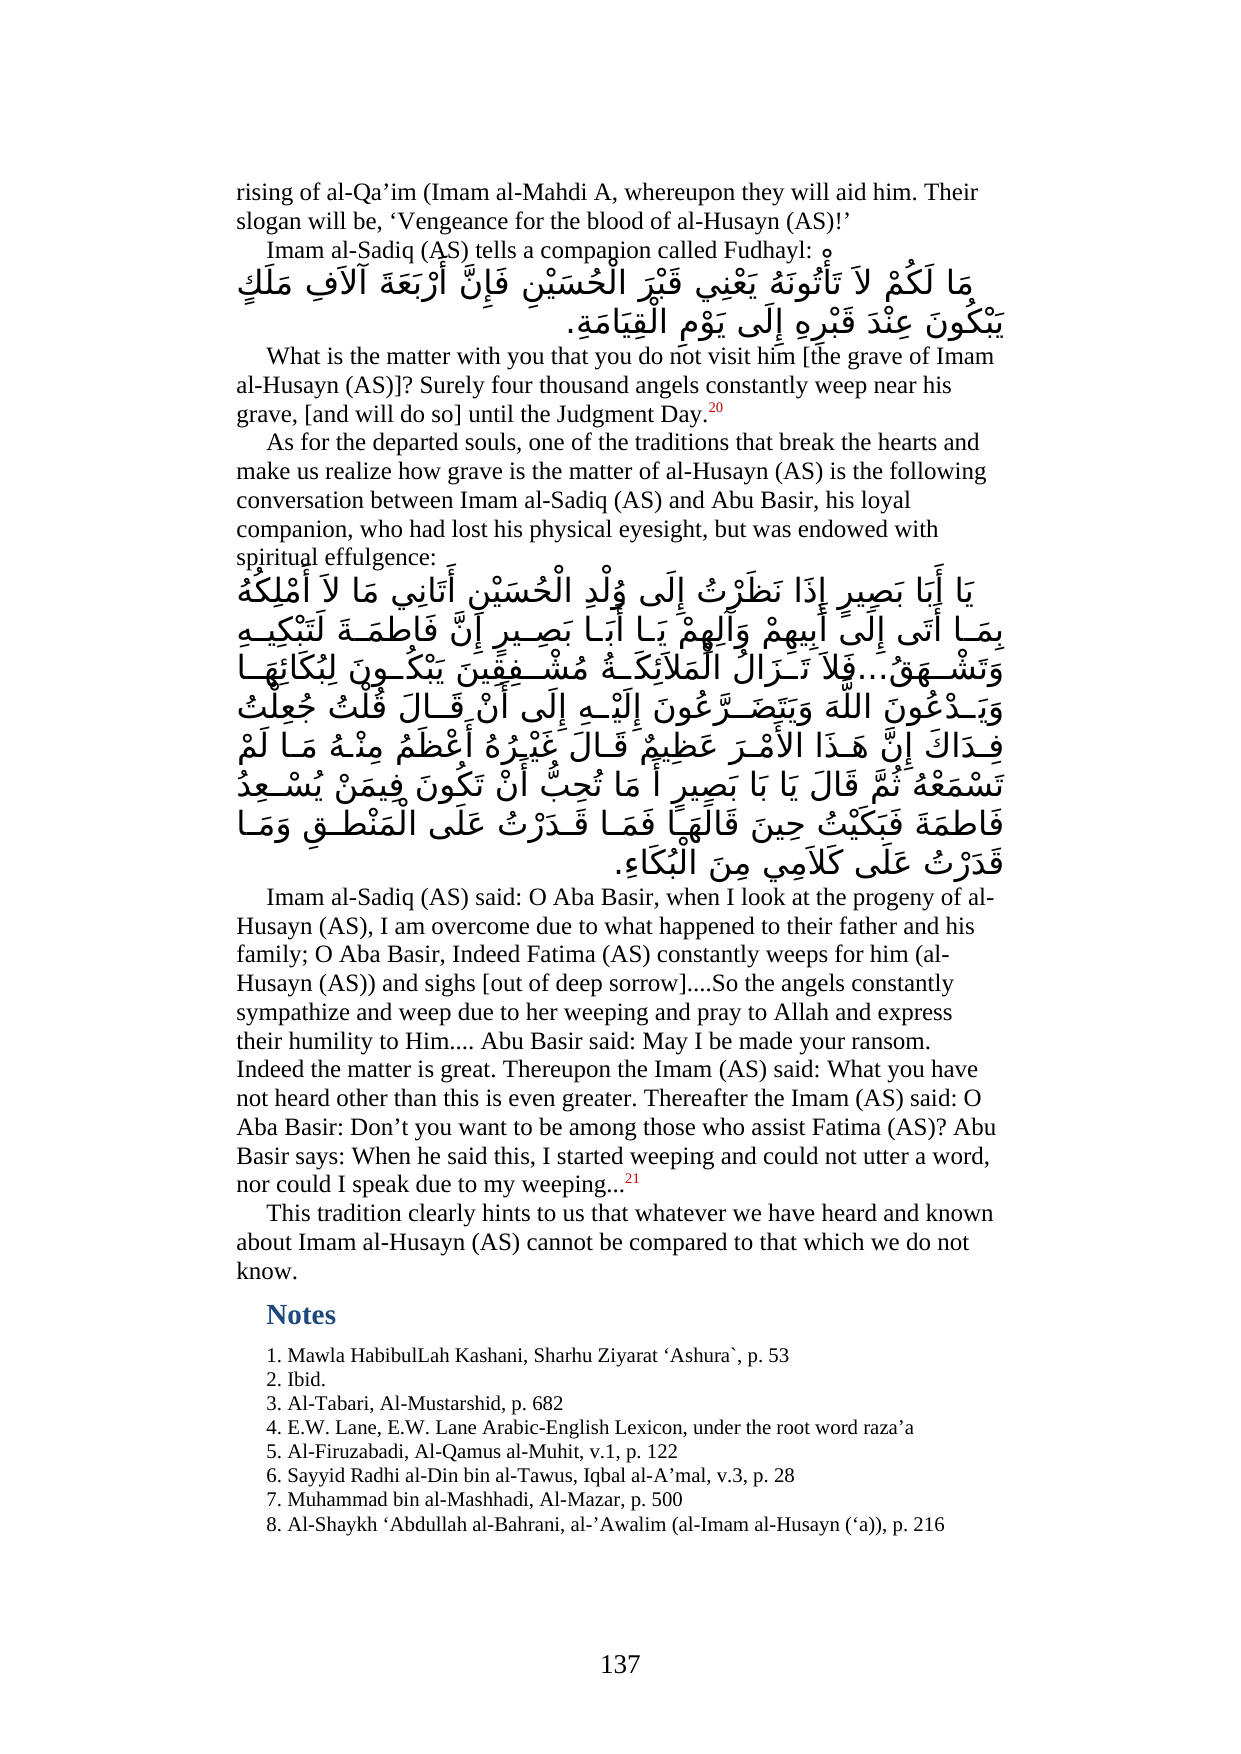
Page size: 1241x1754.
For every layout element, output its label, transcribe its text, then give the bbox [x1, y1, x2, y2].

text مَا لَكُمْ لاَ تَأْتُونَهُ يَعْنِي قَبْرَ الْحُسَيْنِ فَإِنَّ أَرْبَعَةَ آلاَفِ مَلَكٍ يَبْكُونَ عِنْدَ قَبْرِهِ إِلَى يَوْمِ الْقِيَامَةِ. [236, 263, 1004, 341]
text What is the matter with you that you do not visit him [the grave of Imam al-Husayn (AS)]? Surely four thousand angels constantly weep near his grave, [and will do so] until the Judgment Day.20 [236, 341, 1004, 427]
text 1. Mawla HabibulLah Kashani, Sharhu Ziyarat ‘Ashura`, p. 53 [236, 1343, 1004, 1367]
text 3. Al-Tabari, Al-Mustarshid, p. 682 [236, 1391, 1004, 1415]
text 6. Sayyid Radhi al-Din bin al-Tawus, Iqbal al-A’mal, v.3, p. 28 [236, 1463, 1004, 1487]
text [236, 177, 1004, 235]
text 2. Ibid. [236, 1367, 1004, 1391]
text يَا أَبَا بَصِيرٍ إِذَا نَظَرْتُ إِلَى وُلْدِ الْحُسَيْنِ أَتَانِي مَا لاَ أَمْلِكُهُ بِمَا أَتَى إِلَى أَبِيهِمْ وَآلِهِمْ يَا أَبَا بَصِيرٍ إِنَّ فَاطمَةَ لَتَبْكِيهِ وَتَشْهَقُ...فَلاَ تَزَالُ الْمَلاَئِكَةُ مُشْفِقِينَ يَبْكُونَ لِبُكَائِهَا وَيَدْعُونَ اللَّهَ وَيَتَضَرَّعُونَ إِلَيْهِ إِلَى أَنْ قَالَ قُلْتُ جُعِلْتُ فِدَاكَ إِنَّ هَذَا الأَمْرَ عَظِيمٌ قَالَ غَيْرُهُ أَعْظَمُ مِنْهُ مَا لَمْ تَسْمَعْهُ ثُمَّ قَالَ يَا بَا بَصِيرٍ أَ مَا تُحِبُّ أَنْ تَكُونَ فِيمَنْ يُسْعِدُ فَاطمَةَ فَبَكَيْتُ حِينَ قَالَهَا فَمَا قَدَرْتُ عَلَى الْمَنْطقِ وَمَا قَدَرْتُ عَلَى كَلاَمِي مِنَ الْبُكَاءِ. [236, 571, 1004, 882]
text This tradition clearly hints to us that whatever we have heard and known about Imam al-Husayn (AS) cannot be compared to that which we do not know. [236, 1198, 1004, 1284]
text 7. Muhammad bin al-Mashhadi, Al-Mazar, p. 500 [236, 1487, 1004, 1511]
text 4. E.W. Lane, E.W. Lane Arabic-English Lexicon, under the root word raza’a [236, 1415, 1004, 1439]
text As for the departed souls, one of the traditions that break the hearts and make us realize how grave is the matter of al-Husayn (AS) is the following conversation between Imam al-Sadiq (AS) and Abu Basir, his loyal companion, who had lost his physical eyesight, but was endowed with spiritual effulgence: [236, 427, 1004, 571]
text Imam al-Sadiq (AS) said: O Aba Basir, when I look at the progeny of al-Husayn (AS), I am overcome due to what happened to their father and his family; O Aba Basir, Indeed Fatima (AS) constantly weeps for him (al-Husayn (AS)) and sighs [out of deep sorrow]....So the angels constantly sympathize and weep due to her weeping and pray to Allah and express their humility to Him.... Abu Basir said: May I be made your ransom. Indeed the matter is great. Thereupon the Imam (AS) said: What you have not heard other than this is even greater. Thereafter the Imam (AS) said: O Aba Basir: Don’t you want to be among those who assist Fatima (AS)? Abu Basir says: When he said this, I started weeping and could not utter a word, nor could I speak due to my weeping...21 [236, 882, 1004, 1198]
subtitle Notes [236, 1297, 1004, 1331]
text 5. Al-Firuzabadi, Al-Qamus al-Muhit, v.1, p. 122 [236, 1439, 1004, 1463]
text 8. Al-Shaykh ‘Abdullah al-Bahrani, al-’Awalim (al-Imam al-Husayn (‘a)), p. 216 [236, 1511, 1004, 1536]
text Imam al-Sadiq (AS) tells a companion called Fudhayl: [236, 235, 1004, 263]
